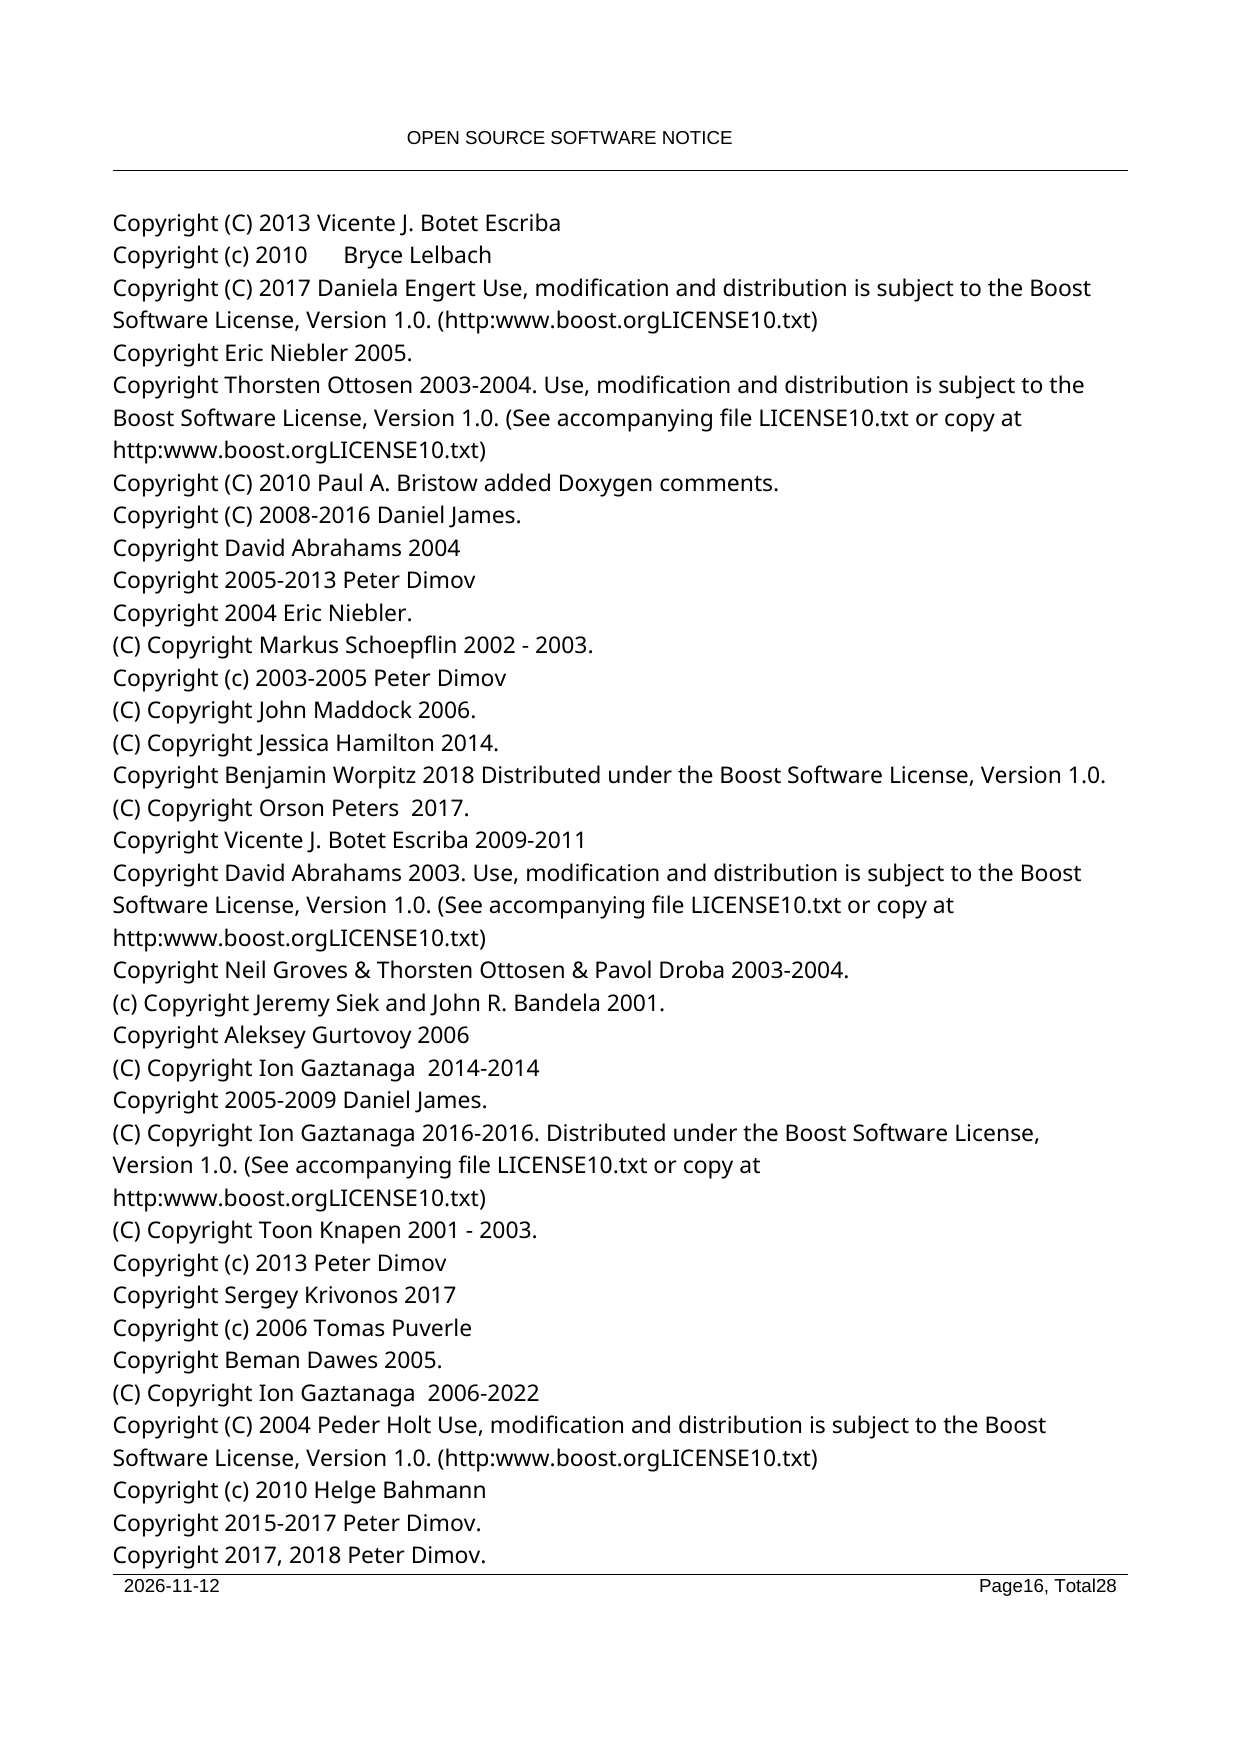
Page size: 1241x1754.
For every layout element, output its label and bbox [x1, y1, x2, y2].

text [112, 206, 1128, 1571]
